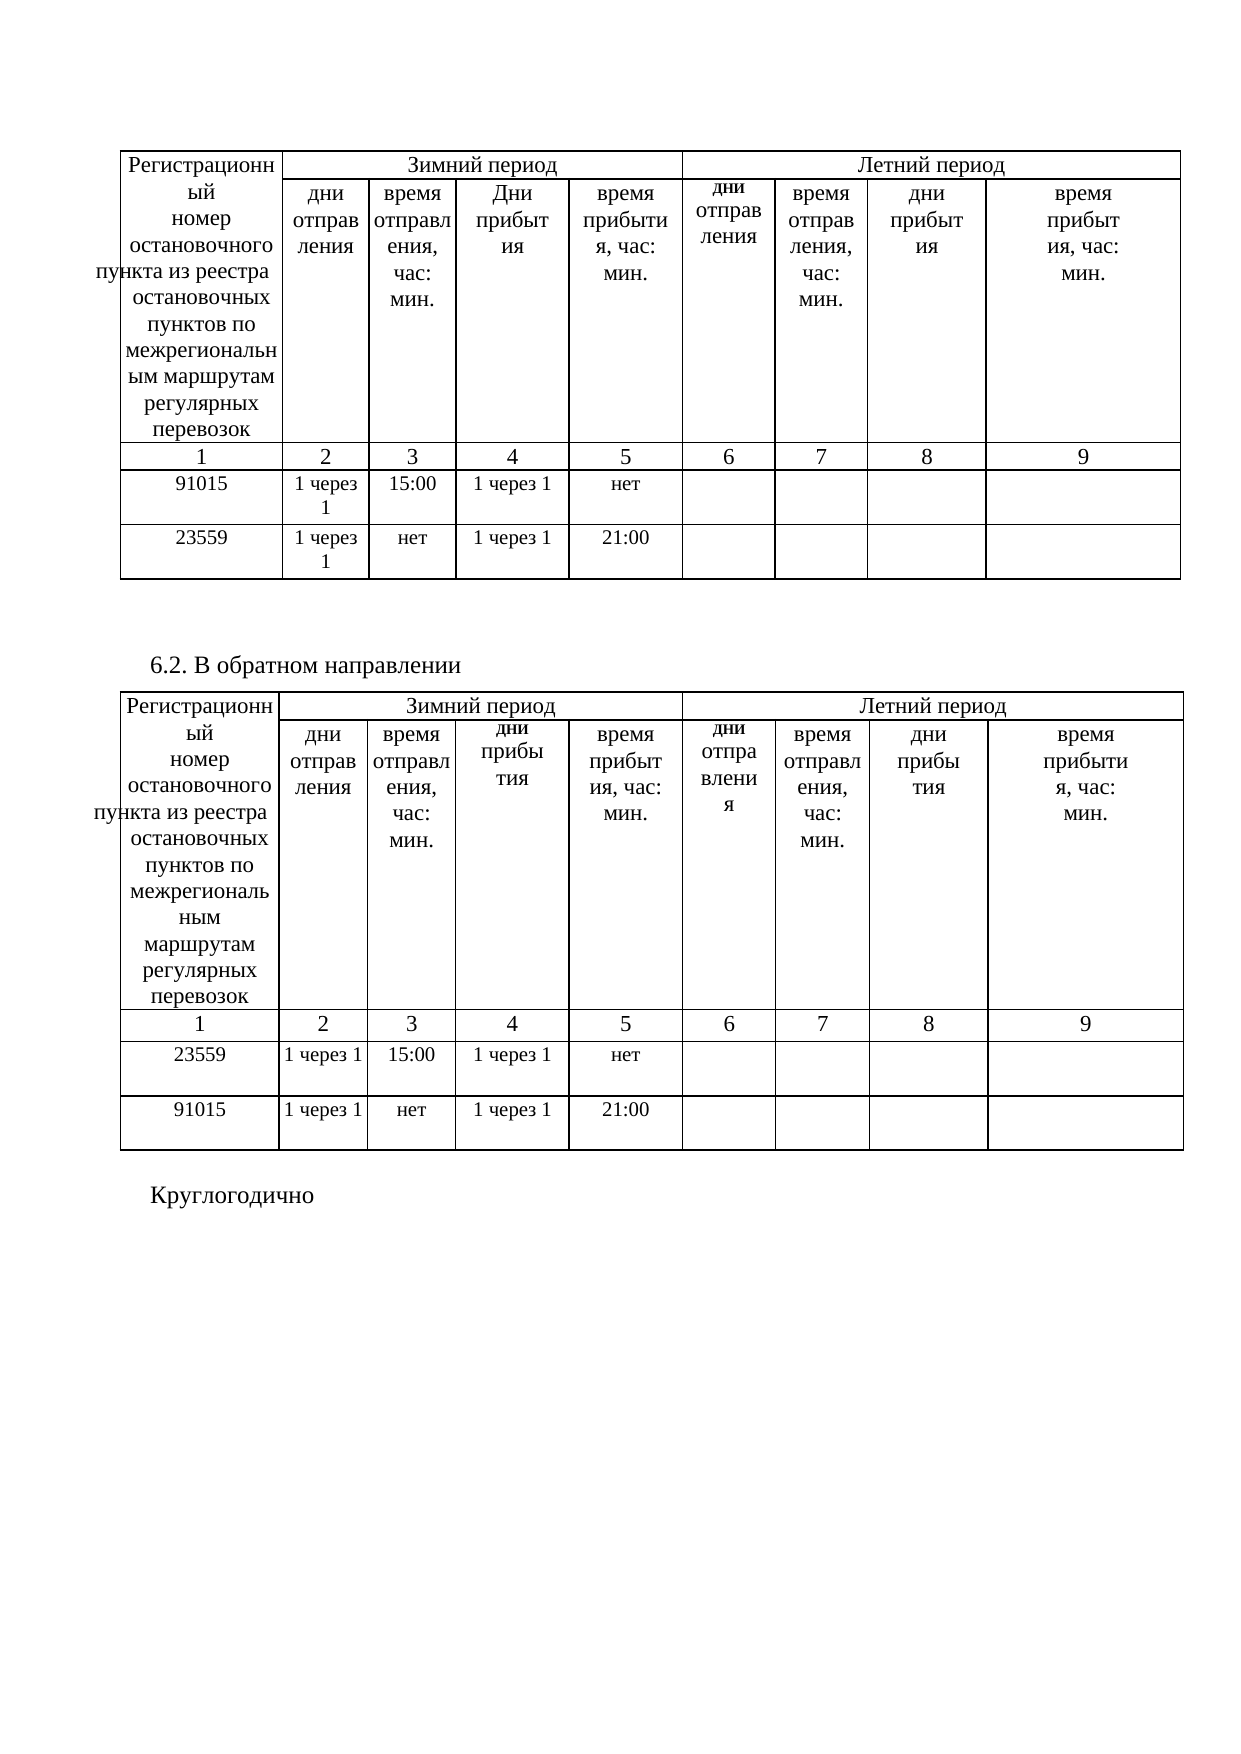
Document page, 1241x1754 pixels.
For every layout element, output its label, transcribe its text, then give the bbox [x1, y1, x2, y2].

table_cell время отправ ления, час: мин. [776, 180, 867, 441]
table_cell 1 через 1 [457, 471, 568, 524]
table_cell ДНИ прибы тия [456, 721, 568, 1009]
table_header Зимний период [280, 693, 682, 719]
table_cell нет [370, 525, 455, 578]
table_header Летний период [683, 693, 1183, 719]
table_cell дни отправ ления [283, 180, 368, 441]
table_cell 1 через 1 [280, 1042, 367, 1095]
table_cell 8 [870, 1010, 987, 1041]
table_cell [870, 1097, 987, 1149]
table_cell 23559 [121, 525, 282, 578]
table_cell [776, 471, 867, 524]
table_cell время прибыти я, час: мин. [989, 721, 1183, 1009]
table_cell 15:00 [370, 471, 455, 524]
table_cell 1 [121, 1010, 278, 1041]
table_cell 2 [283, 443, 368, 469]
table_cell [987, 471, 1180, 524]
table_cell 7 [776, 443, 867, 469]
table_cell [776, 525, 867, 578]
table_cell [683, 1042, 775, 1095]
table_cell дни прибы тия [870, 721, 987, 1009]
text Круглогодично [150, 1180, 1090, 1208]
table_cell 4 [456, 1010, 568, 1041]
table_cell 23559 [121, 1042, 278, 1095]
table_cell 6 [683, 1010, 775, 1041]
table_cell [776, 1042, 869, 1095]
table_header Регистрационный номер остановочного пункта из реестра остановочных пунктов по межрегиональным маршрутам регулярных перевозок [121, 693, 278, 1009]
table_cell время прибыт ия, час: мин. [570, 721, 682, 1009]
table_cell 15:00 [368, 1042, 455, 1095]
table_cell 1 через 1 [456, 1042, 568, 1095]
table_cell [989, 1042, 1183, 1095]
table_cell Дни прибыт ия [457, 180, 568, 441]
table_header Регистрационный номер остановочного пункта из реестра остановочных пунктов по межрегиональным маршрутам регулярных перевозок [121, 152, 282, 441]
table_cell 3 [370, 443, 455, 469]
table_cell 21:00 [570, 525, 682, 578]
table_header Зимний период [283, 152, 682, 178]
table_cell ДНИ отправ ления [683, 180, 774, 441]
table_header Летний период [683, 152, 1180, 178]
table_cell 6 [683, 443, 774, 469]
table_cell время прибыт ия, час: мин. [987, 180, 1180, 441]
table_cell время прибыти я, час: мин. [570, 180, 682, 441]
table_cell ДНИ отпра влени я [683, 721, 775, 1009]
table_cell 91015 [121, 471, 282, 524]
text 6.2. В обратном направлении [150, 650, 1090, 678]
table_cell 8 [868, 443, 985, 469]
table_cell время отправл ения, час: мин. [776, 721, 869, 1009]
table_cell [868, 471, 985, 524]
table_cell нет [570, 1042, 682, 1095]
table_cell время отправл ения, час: мин. [370, 180, 455, 441]
table_cell 3 [368, 1010, 455, 1041]
table_cell [683, 471, 774, 524]
table_cell [776, 1097, 869, 1149]
table_cell 91015 [121, 1097, 278, 1149]
table_cell 21:00 [570, 1097, 682, 1149]
table_cell 4 [457, 443, 568, 469]
table_cell 7 [776, 1010, 869, 1041]
table_cell [870, 1042, 987, 1095]
table_cell нет [570, 471, 682, 524]
table_cell [683, 1097, 775, 1149]
table_cell дни отправ ления [280, 721, 367, 1009]
table_cell 9 [989, 1010, 1183, 1041]
table_cell 1 через 1 [456, 1097, 568, 1149]
table_cell 1 [121, 443, 282, 469]
table_cell 5 [570, 443, 682, 469]
table_cell 9 [987, 443, 1180, 469]
table_cell 2 [280, 1010, 367, 1041]
table_cell нет [368, 1097, 455, 1149]
table_cell [868, 525, 985, 578]
table_cell время отправл ения, час: мин. [368, 721, 455, 1009]
table_cell 1 через 1 [457, 525, 568, 578]
table_cell 1 через 1 [280, 1097, 367, 1149]
table_cell 5 [570, 1010, 682, 1041]
table_cell 1 через 1 [283, 525, 368, 578]
table_cell дни прибыт ия [868, 180, 985, 441]
table_cell [989, 1097, 1183, 1149]
table_cell [683, 525, 774, 578]
table_cell 1 через 1 [283, 471, 368, 524]
table_cell [987, 525, 1180, 578]
